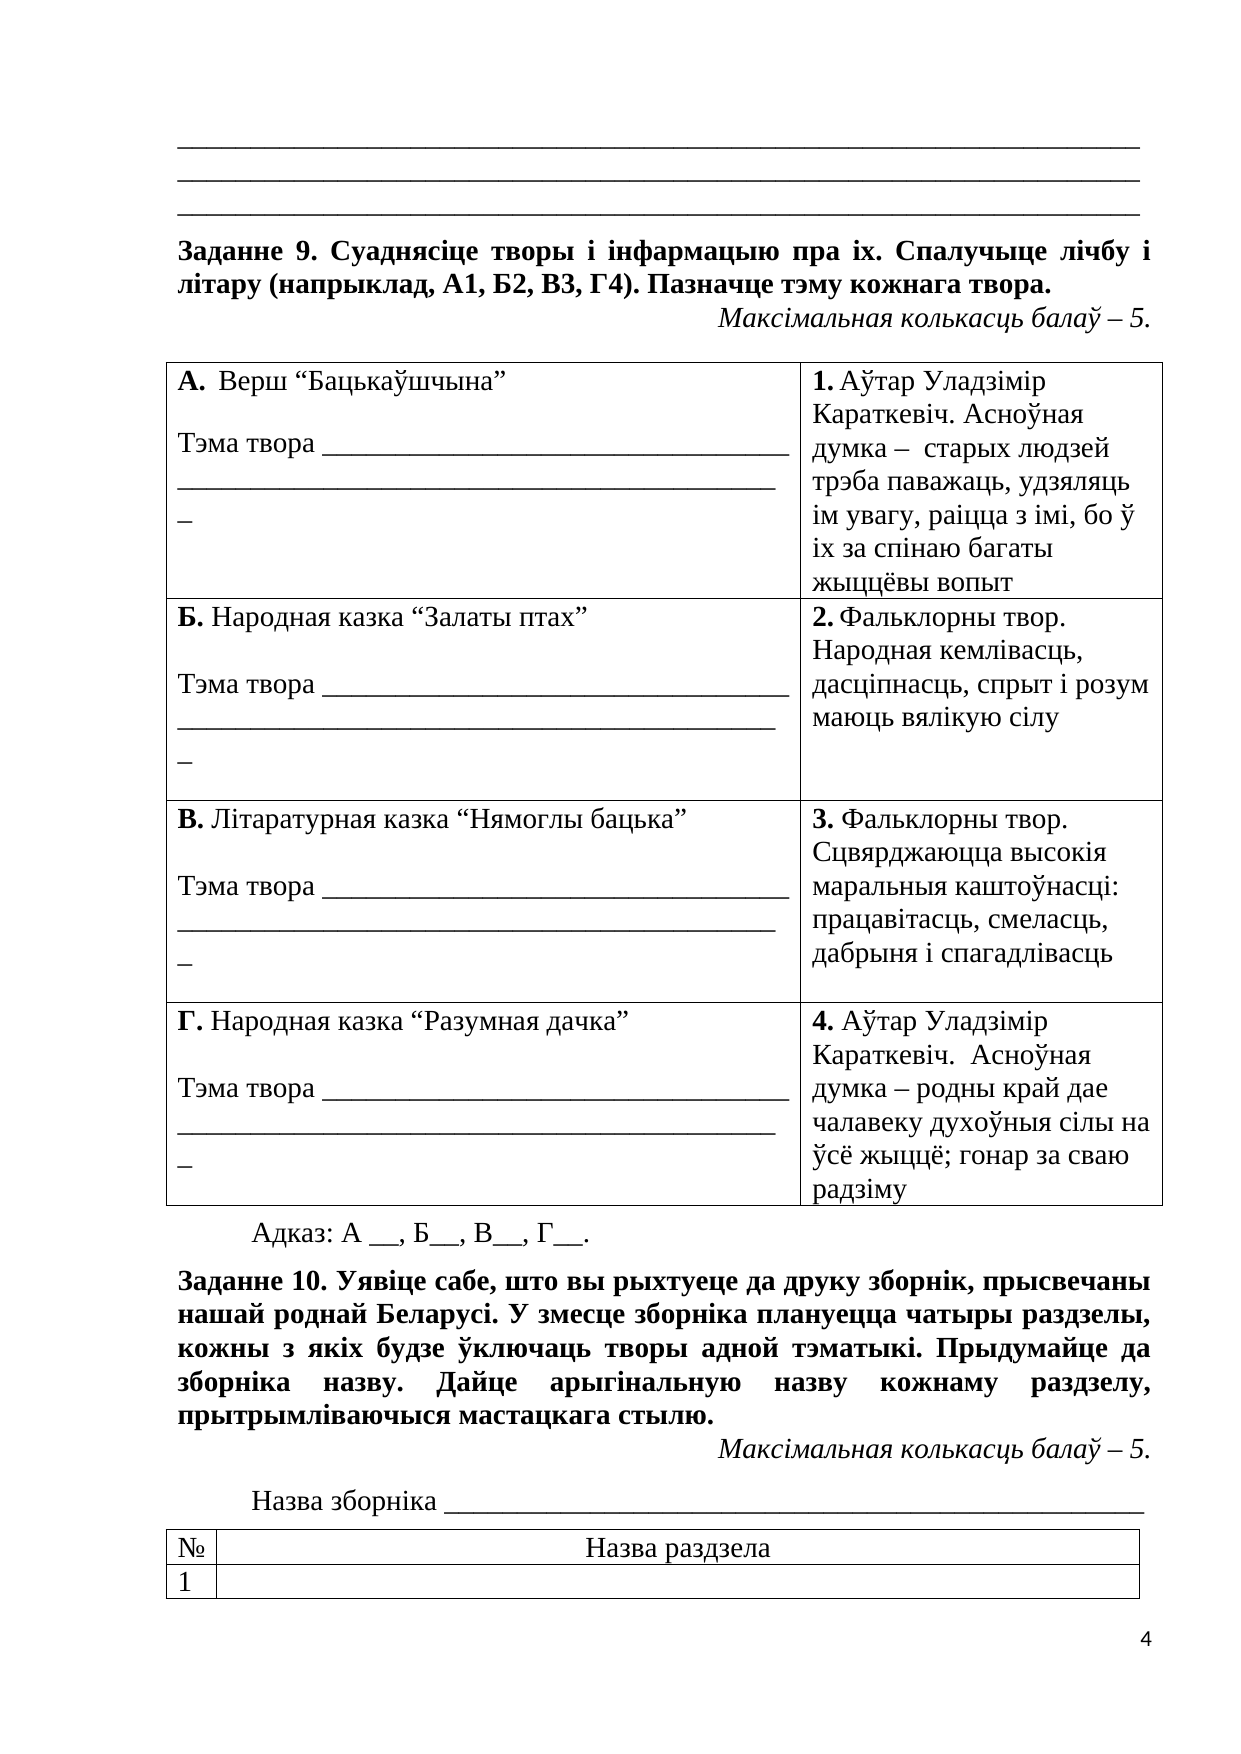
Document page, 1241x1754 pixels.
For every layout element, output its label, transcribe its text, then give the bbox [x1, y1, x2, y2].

table_cell Г. Народная казка “Разумная дачка” Тэма твора ________________________________ __________________________________________ [167, 1003, 800, 1204]
table_cell 3. Фальклорны твор. Сцвярджаюцца высокія маральныя каштоўнасці: працавітасць, смеласць, дабрыня і спагадлівасць [801, 801, 1162, 1002]
text Адказ: А __, Б__, В__, Г__. [177, 1215, 1152, 1249]
table_cell Б. Народная казка “Залаты птах” Тэма твора ________________________________ __________________________________________ [167, 599, 800, 800]
text Максімальная колькасць балаў – 5. [177, 1431, 1152, 1464]
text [177, 118, 1152, 219]
table_header А. Верш “Бацькаўшчына” Тэма твора ________________________________ __________________________________________ [167, 363, 800, 598]
table_cell 2. Фальклорны твор. Народная кемлівасць, дасціпнасць, спрыт і розум маюць вялікую сілу [801, 599, 1162, 800]
table_cell 4. Аўтар Уладзімір Караткевіч. Асноўная думка – родны край дае чалавеку духоўныя сілы на ўсё жыццё; гонар за сваю радзіму [801, 1003, 1162, 1204]
table_cell [217, 1565, 1139, 1598]
table_header 1. Аўтар Уладзімір Караткевіч. Асноўная думка – старых людзей трэба паважаць, удзяляць ім увагу, раіцца з імі, бо ў іх за спінаю багаты жыццёвы вопыт [801, 363, 1162, 598]
text Заданне 10. Уявіце сабе, што вы рыхтуеце да друку зборнік, прысвечаны нашай роднай Беларусі. У змесце зборніка плануецца чатыры раздзелы, кожны з якіх будзе ўключаць творы адной тэматыкі. Прыдумайце да зборніка назву. Дайце арыгінальную назву кожнаму раздзелу, прытрымліваючыся мастацкага стылю. [177, 1263, 1152, 1431]
text Максімальная колькасць балаў – 5. [177, 300, 1152, 334]
table_cell В. Літаратурная казка “Нямоглы бацька” Тэма твора ________________________________ __________________________________________ [167, 801, 800, 1002]
table_header № [167, 1530, 216, 1563]
text Заданне 9. Суаднясіце творы і інфармацыю пра іх. Спалучыце лічбу і літару (напрыклад, А1, Б2, В3, Г4). Пазначце тэму кожнага твора. [177, 233, 1152, 300]
text Назва зборніка ________________________________________________ [177, 1483, 1152, 1517]
table_header Назва раздзела [217, 1530, 1139, 1563]
table_cell 1 [167, 1565, 216, 1598]
